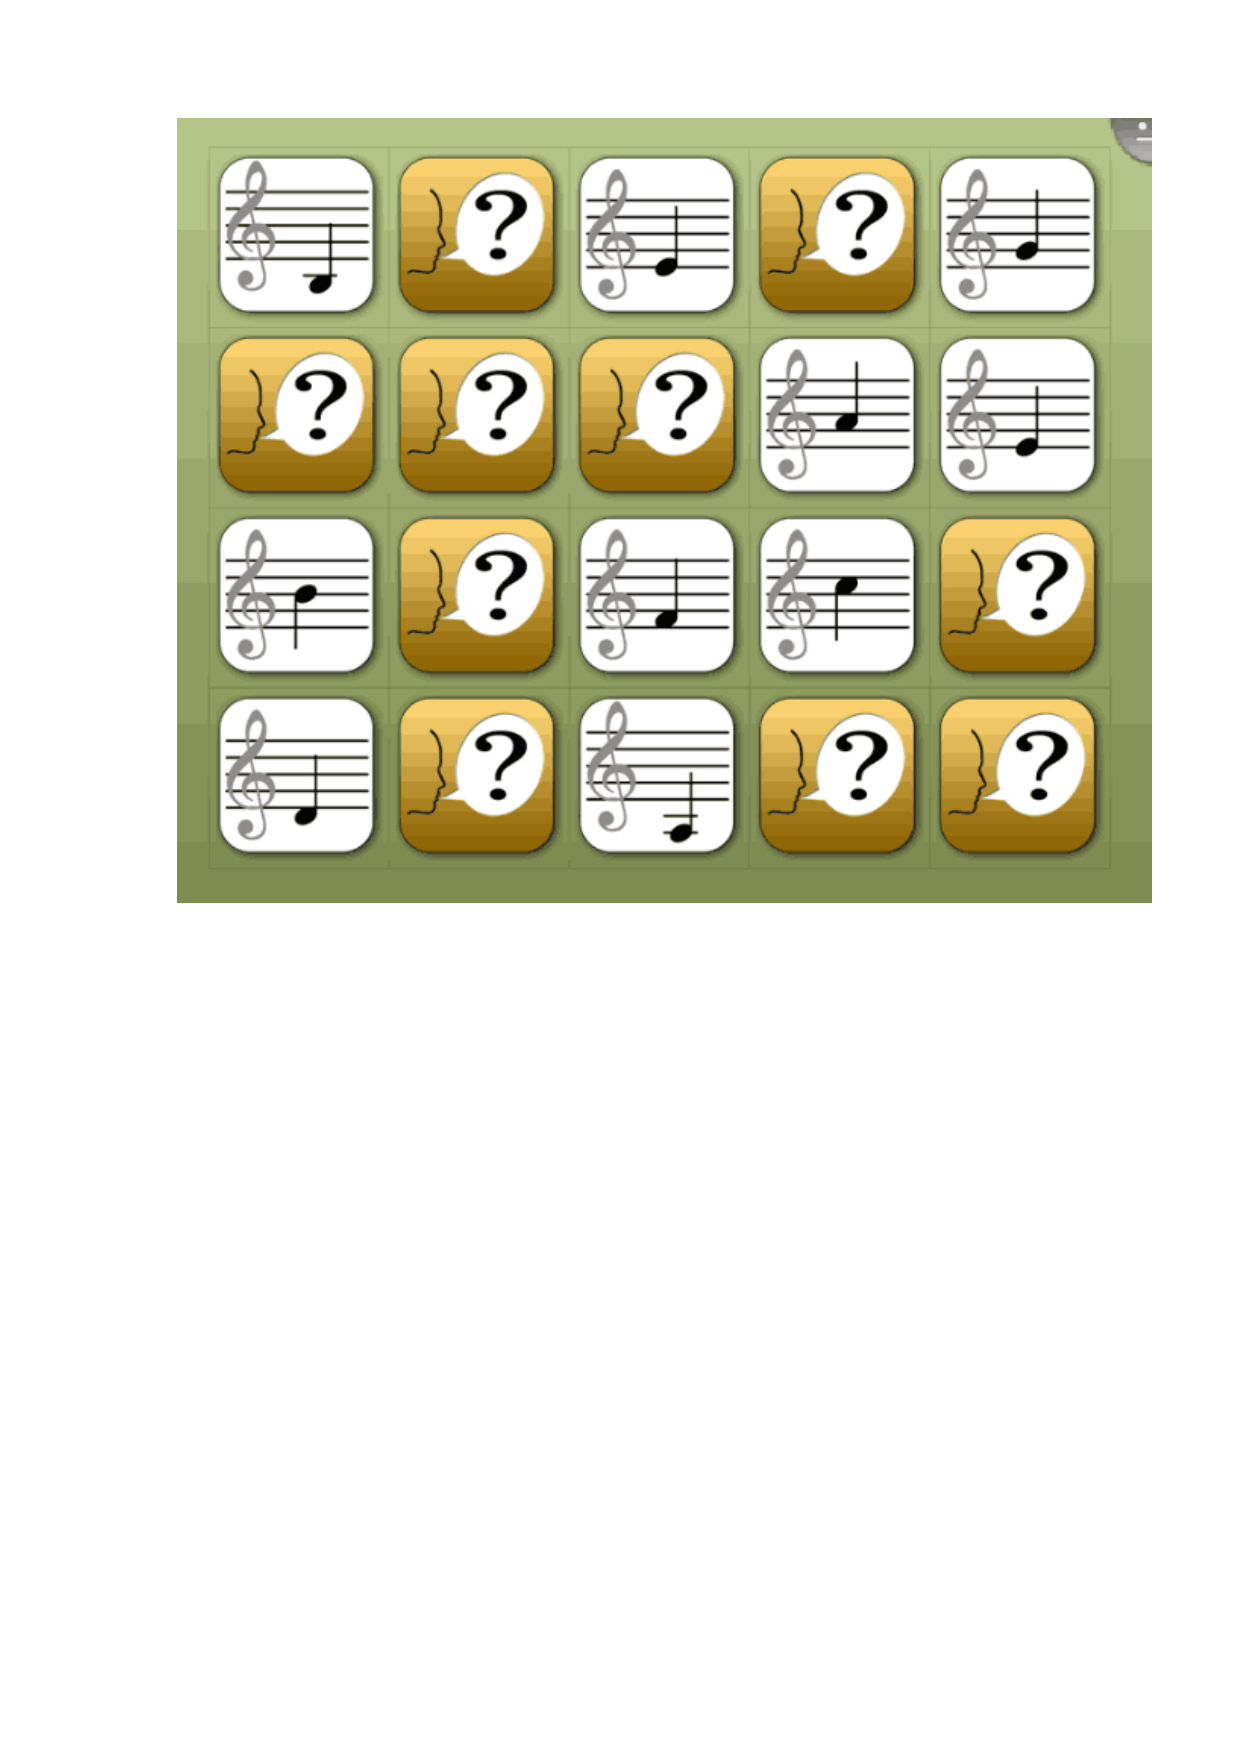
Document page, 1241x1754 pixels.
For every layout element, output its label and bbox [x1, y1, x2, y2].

picture [177, 118, 1152, 903]
